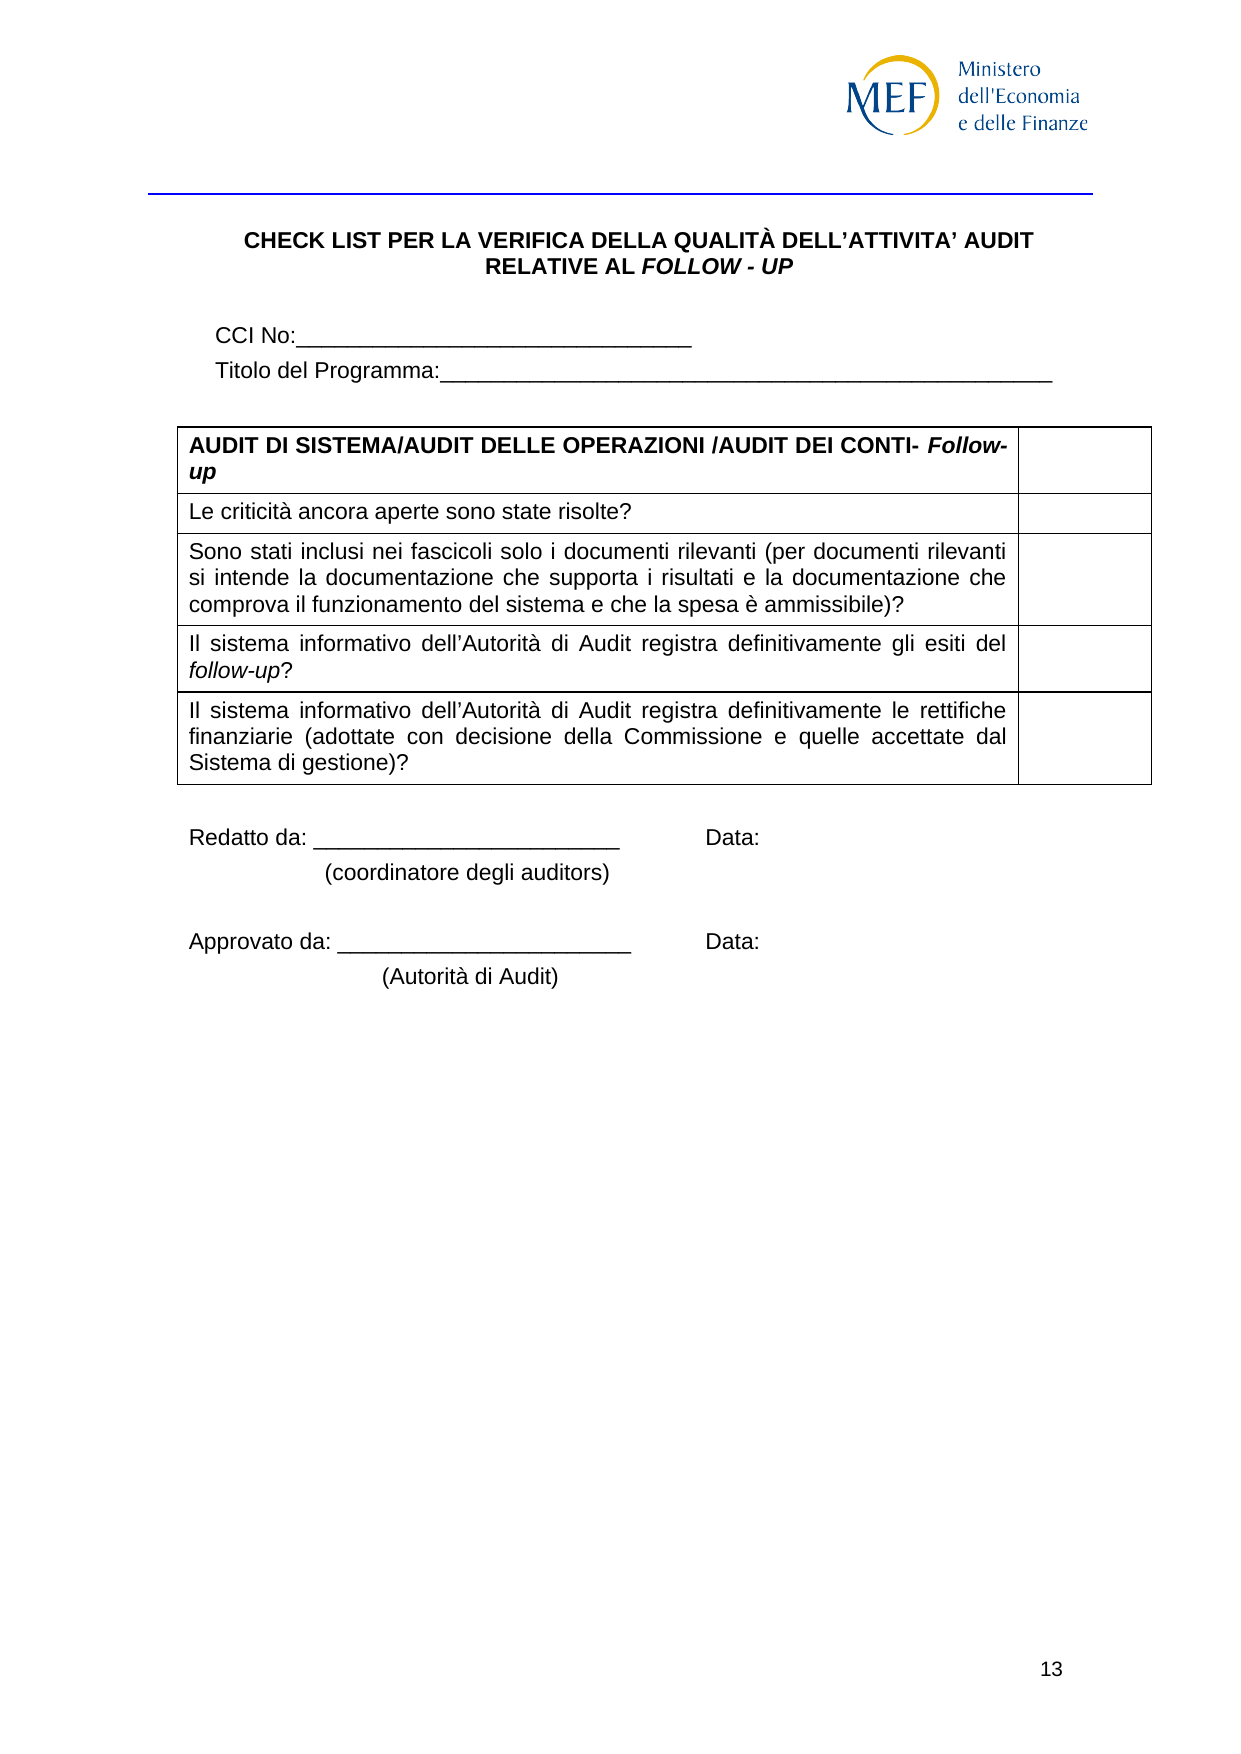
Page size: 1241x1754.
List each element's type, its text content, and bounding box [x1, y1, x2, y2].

table_cell Il sistema informativo dell’Autorità di Audit registra definitivamente gli esiti del follow-up? [178, 626, 1018, 691]
table_cell Il sistema informativo dell’Autorità di Audit registra definitivamente le rettifiche finanziarie (adottate con decisione della Commissione e quelle accettate dal Sistema di gestione)? [178, 693, 1018, 784]
table_cell Le criticità ancora aperte sono state risolte? [178, 494, 1018, 533]
table_cell Sono stati inclusi nei fascicoli solo i documenti rilevanti (per documenti rilevanti si intende la documentazione che supporta i risultati e la documentazione che comprova il funzionamento del sistema e che la spesa è ammissibile)? [178, 534, 1018, 625]
table_cell [1019, 693, 1151, 784]
text Redatto da: ________________________ Data: [188, 824, 1063, 850]
picture [846, 55, 1088, 135]
table_cell [1019, 626, 1151, 691]
table_cell [1019, 494, 1151, 533]
text CHECK LIST PER LA VERIFICA DELLA QUALITÀ DELL’ATTIVITA’ AUDIT RELATIVE AL FOLLOW - UP [215, 227, 1063, 279]
table_cell [1019, 534, 1151, 625]
table_header [1019, 428, 1151, 493]
text Titolo del Programma:________________________________________________ [215, 357, 1063, 383]
text (coordinatore degli auditors) [188, 859, 1063, 885]
table_header AUDIT DI SISTEMA/AUDIT DELLE OPERAZIONI /AUDIT DEI CONTI- Follow-up [178, 428, 1018, 493]
text (Autorità di Audit) [188, 963, 1063, 989]
text Approvato da: _______________________ Data: [188, 928, 1063, 954]
text CCI No:_______________________________ [215, 322, 1063, 349]
